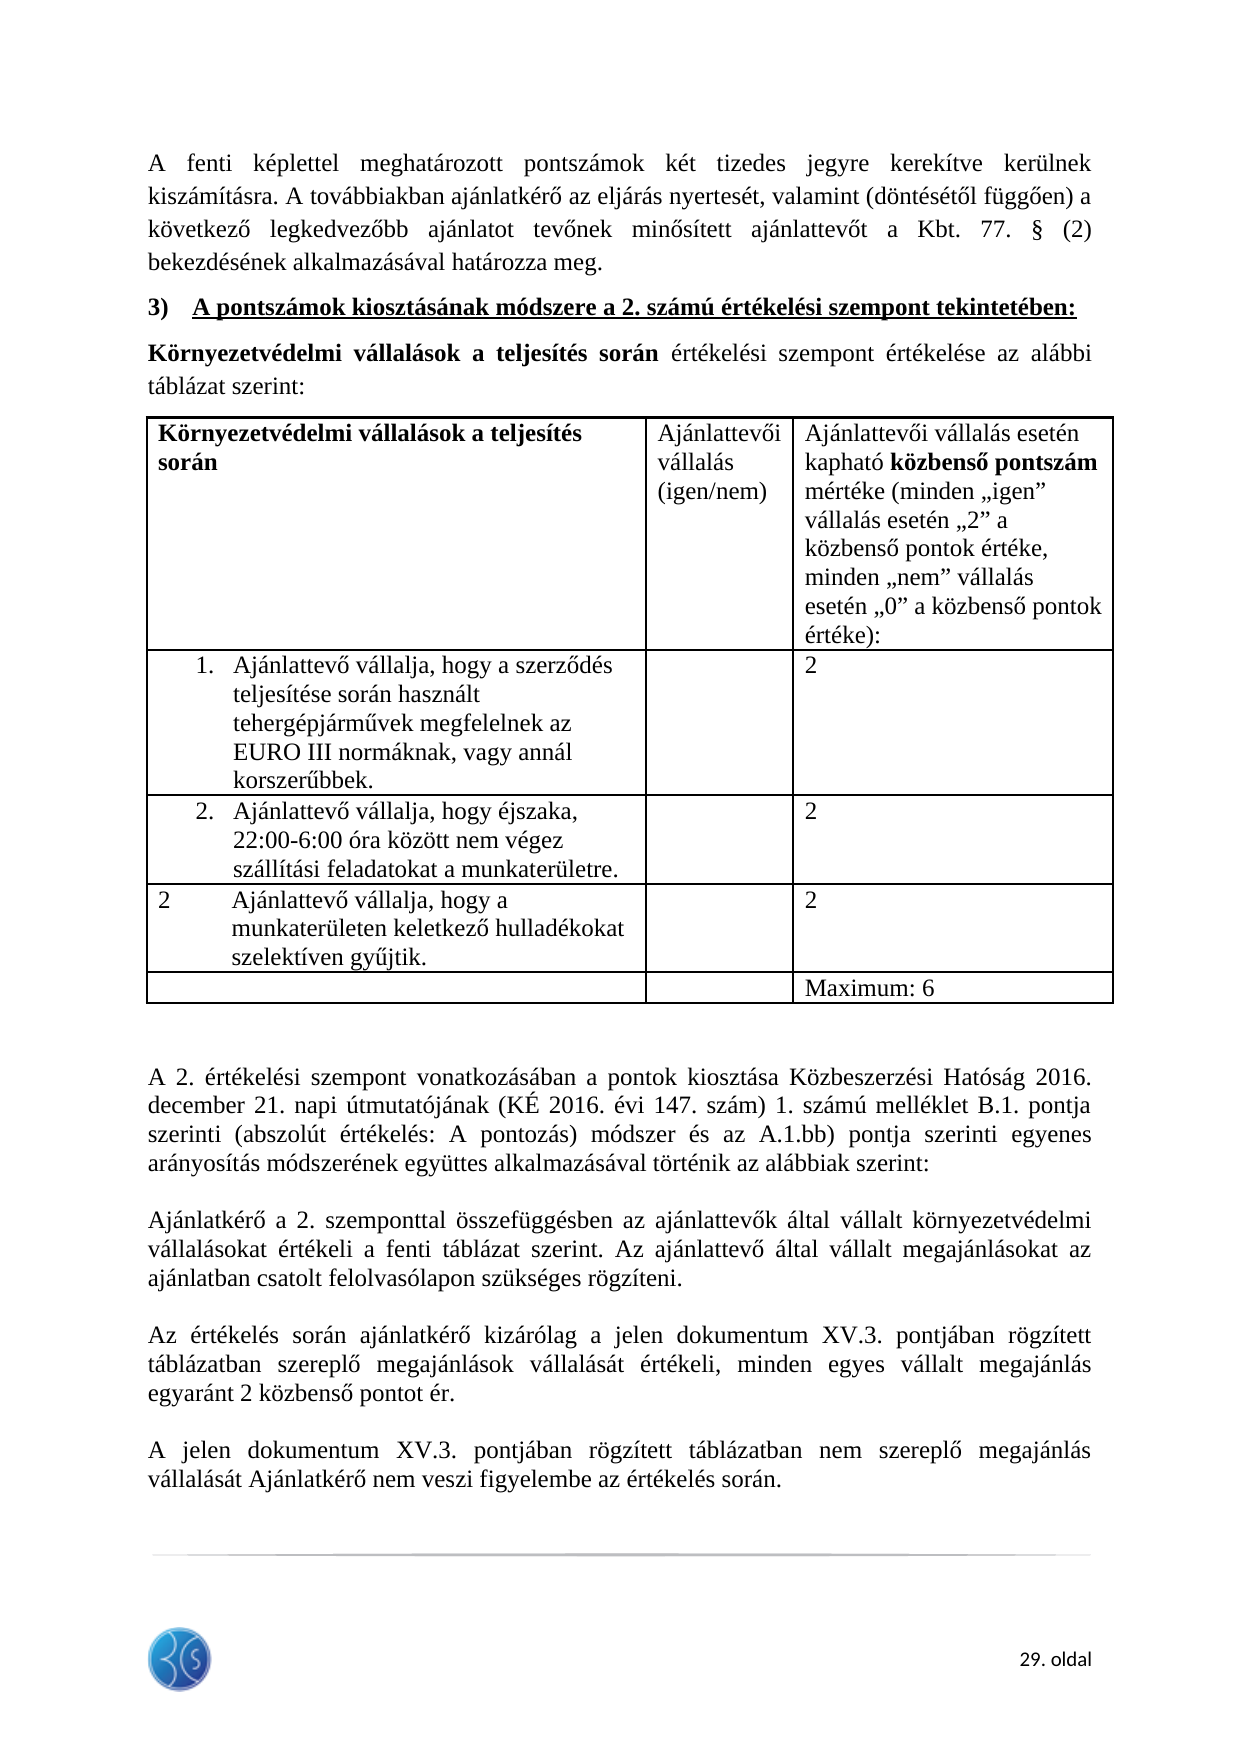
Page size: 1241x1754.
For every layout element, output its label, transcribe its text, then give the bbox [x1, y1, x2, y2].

list A pontszámok kiosztásának módszere a 2. számú értékelési szempont tekintetében: [148, 292, 1092, 321]
table_cell 2 [794, 885, 1112, 971]
table_cell Ajánlattevő vállalja, hogy a munkaterületen keletkező hulladékokat szelektíven gyűjtik. [148, 885, 645, 971]
picture [147, 1627, 212, 1692]
table_header Ajánlattevői vállalás (igen/nem) [647, 419, 792, 648]
table_cell [148, 973, 645, 1002]
table_header Ajánlattevői vállalás esetén kapható közbenső pontszám mértéke (minden „igen” vállalás esetén „2” a közbenső pontok értéke, minden „nem” vállalás esetén „0” a közbenső pontok értéke): [794, 419, 1112, 648]
list A 2. értékelési szempont vonatkozásában a pontok kiosztása Közbeszerzési Hatóság 2016. december 21. napi útmutatójának (KÉ 2016. évi 147. szám) 1. számú melléklet B.1. pontja szerinti (abszolút értékelés: A pontozás) módszer és az A.1.bb) pontja szerinti egyenes arányosítás módszerének együttes alkalmazásával történik az alábbiak szerint: [148, 1062, 1092, 1177]
table_cell [647, 885, 792, 971]
table_cell [647, 796, 792, 883]
picture [147, 1548, 1093, 1561]
table_cell [647, 651, 792, 794]
table_cell [647, 973, 792, 1002]
table_cell 2 [794, 651, 1112, 794]
table_header Környezetvédelmi vállalások a teljesítés során [148, 419, 645, 648]
table_cell Ajánlattevő vállalja, hogy éjszaka, 22:00-6:00 óra között nem végez szállítási feladatokat a munkaterületre. [148, 796, 645, 883]
text A fenti képlettel meghatározott pontszámok két tizedes jegyre kerekítve kerülnek kiszámításra. A továbbiakban ajánlatkérő az eljárás nyertesét, valamint (döntésétől függően) a következő legkedvezőbb ajánlatot tevőnek minősített ajánlattevőt a Kbt. 77. § (2) bekezdésének alkalmazásával határozza meg. [148, 148, 1092, 276]
list A jelen dokumentum XV.3. pontjában rögzített táblázatban nem szereplő megajánlás vállalását Ajánlatkérő nem veszi figyelembe az értékelés során. [148, 1436, 1092, 1493]
list Ajánlatkérő a 2. szemponttal összefüggésben az ajánlattevők által vállalt környezetvédelmi vállalásokat értékeli a fenti táblázat szerint. Az ajánlattevő által vállalt megajánlásokat az ajánlatban csatolt felolvasólapon szükséges rögzíteni. [148, 1206, 1092, 1292]
text Környezetvédelmi vállalások a teljesítés során értékelési szempont értékelése az alábbi táblázat szerint: [148, 338, 1092, 399]
list Az értékelés során ajánlatkérő kizárólag a jelen dokumentum XV.3. pontjában rögzített táblázatban szereplő megajánlások vállalását értékeli, minden egyes vállalt megajánlás egyaránt 2 közbenső pontot ér. [148, 1321, 1092, 1407]
table_cell 2 [794, 796, 1112, 883]
table_cell Maximum: 6 [794, 973, 1112, 1002]
table_cell Ajánlattevő vállalja, hogy a szerződés teljesítése során használt tehergépjárművek megfelelnek az EURO III normáknak, vagy annál korszerűbbek. [148, 651, 645, 794]
